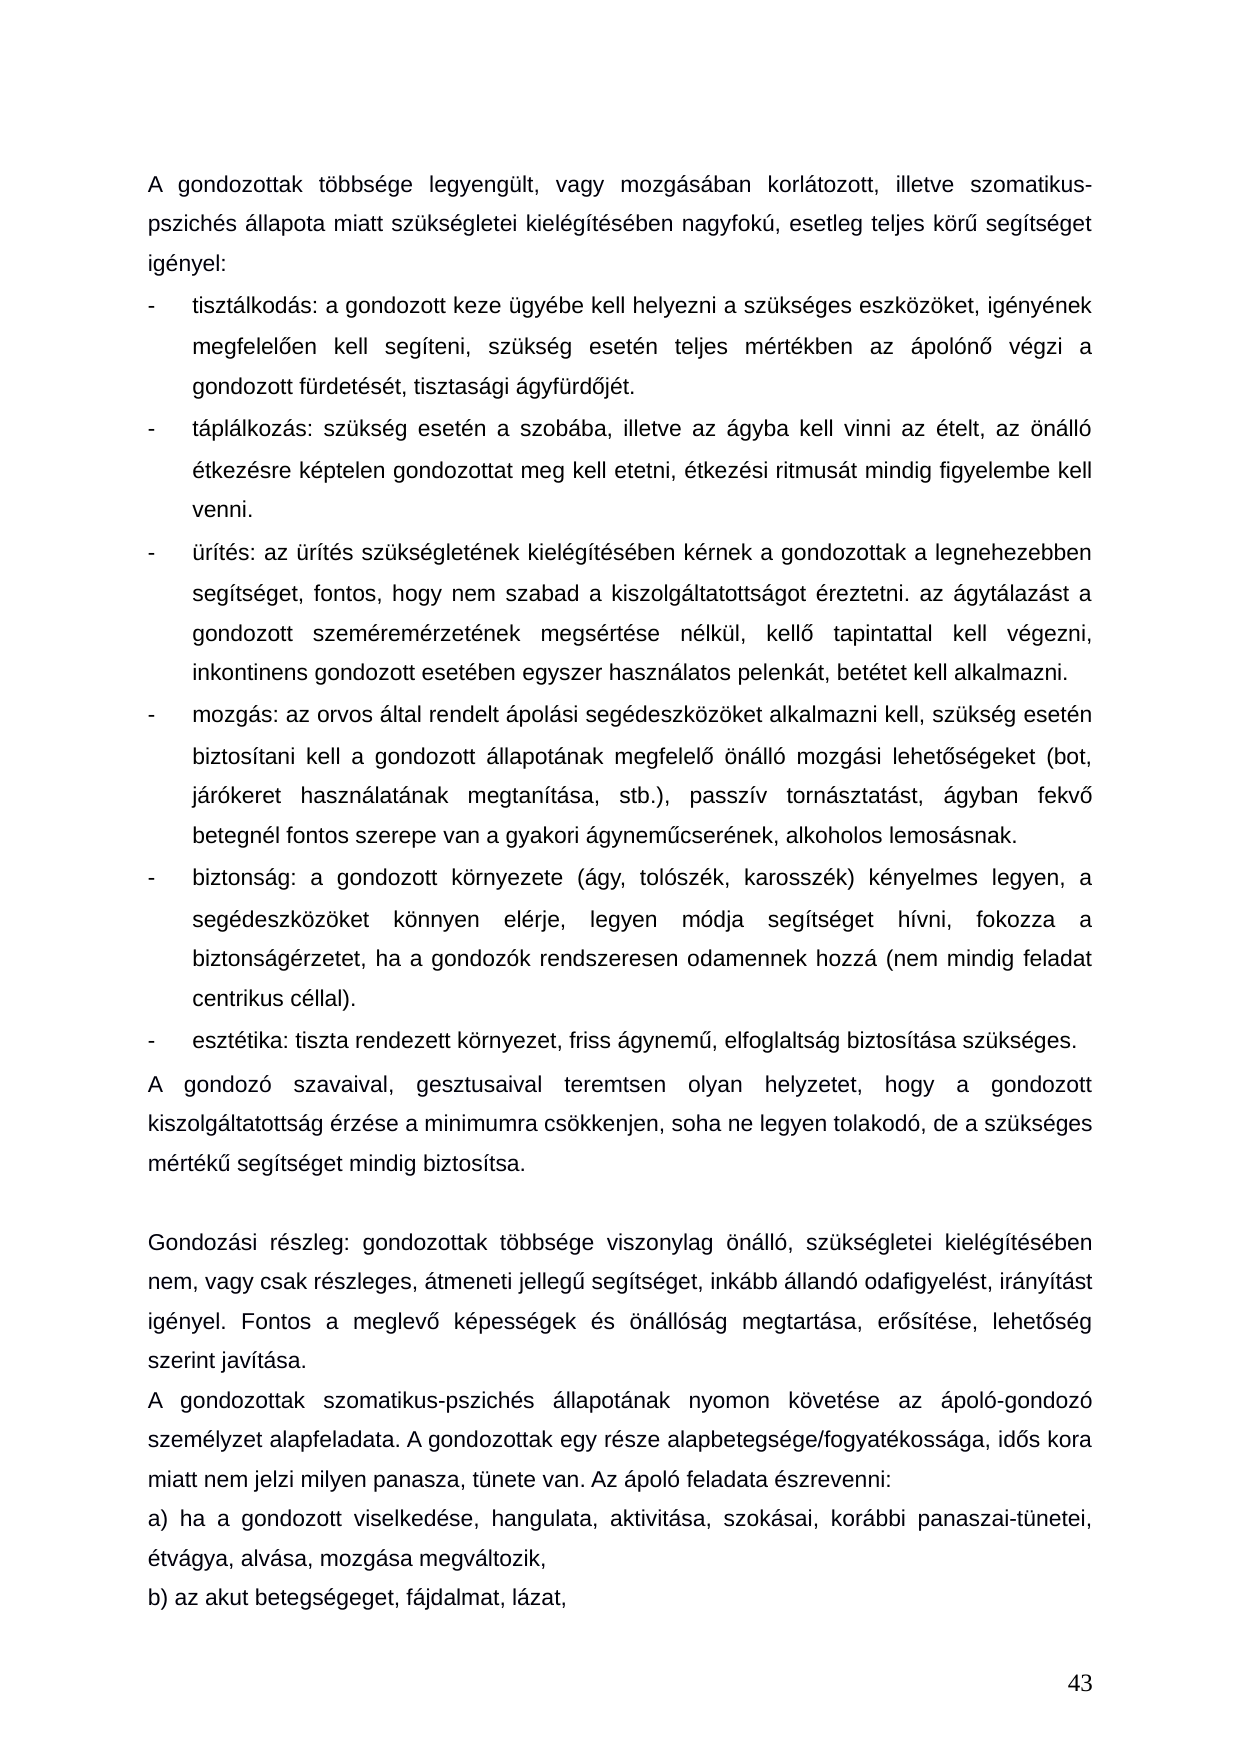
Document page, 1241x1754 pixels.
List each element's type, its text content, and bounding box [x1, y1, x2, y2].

text A gondozó szavaival, gesztusaival teremtsen olyan helyzetet, hogy a gondozott kiszolgáltatottság érzése a minimumra csökkenjen, soha ne legyen tolakodó, de a szükséges mértékű segítséget mindig biztosítsa. [148, 1071, 1093, 1176]
list tisztálkodás: a gondozott keze ügyébe kell helyezni a szükséges eszközöket, igényének megfelelően kell segíteni, szükség esetén teljes mértékben az ápolónő végzi a gondozott fürdetését, tisztasági ágyfürdőjét. [148, 289, 1093, 399]
list táplálkozás: szükség esetén a szobába, illetve az ágyba kell vinni az ételt, az önálló étkezésre képtelen gondozottat meg kell etetni, étkezési ritmusát mindig figyelembe kell venni. [148, 412, 1093, 522]
text Gondozási részleg: gondozottak többsége viszonylag önálló, szükségletei kielégítésében nem, vagy csak részleges, átmeneti jellegű segítséget, inkább állandó odafigyelést, irányítást igényel. Fontos a meglevő képességek és önállóság megtartása, erősítése, lehetőség szerint javítása. [148, 1229, 1093, 1374]
list esztétika: tiszta rendezett környezet, friss ágynemű, elfoglaltság biztosítása szükséges. [148, 1024, 1093, 1055]
list biztonság: a gondozott környezete (ágy, tolószék, karosszék) kényelmes legyen, a segédeszközöket könnyen elérje, legyen módja segítséget hívni, fokozza a biztonságérzetet, ha a gondozók rendszeresen odamennek hozzá (nem mindig feladat centrikus céllal). [148, 861, 1093, 1011]
text A gondozottak szomatikus-pszichés állapotának nyomon követése az ápoló-gondozó személyzet alapfeladata. A gondozottak egy része alapbetegsége/fogyatékossága, idős kora miatt nem jelzi milyen panasza, tünete van. Az ápoló feladata észrevenni: [148, 1387, 1093, 1492]
list mozgás: az orvos által rendelt ápolási segédeszközöket alkalmazni kell, szükség esetén biztosítani kell a gondozott állapotának megfelelő önálló mozgási lehetőségeket (bot, járókeret használatának megtanítása, stb.), passzív tornásztatást, ágyban fekvő betegnél fontos szerepe van a gyakori ágyneműcserének, alkoholos lemosásnak. [148, 698, 1093, 848]
text b) az akut betegségeget, fájdalmat, lázat, [148, 1584, 1093, 1611]
text a) ha a gondozott viselkedése, hangulata, aktivitása, szokásai, korábbi panaszai-tünetei, étvágya, alvása, mozgása megváltozik, [148, 1505, 1093, 1571]
list ürítés: az ürítés szükségletének kielégítésében kérnek a gondozottak a legnehezebben segítséget, fontos, hogy nem szabad a kiszolgáltatottságot éreztetni. az ágytálazást a gondozott szeméremérzetének megsértése nélkül, kellő tapintattal kell végezni, inkontinens gondozott esetében egyszer használatos pelenkát, betétet kell alkalmazni. [148, 536, 1093, 685]
text A gondozottak többsége legyengült, vagy mozgásában korlátozott, illetve szomatikus-pszichés állapota miatt szükségletei kielégítésében nagyfokú, esetleg teljes körű segítséget igényel: [148, 171, 1093, 276]
